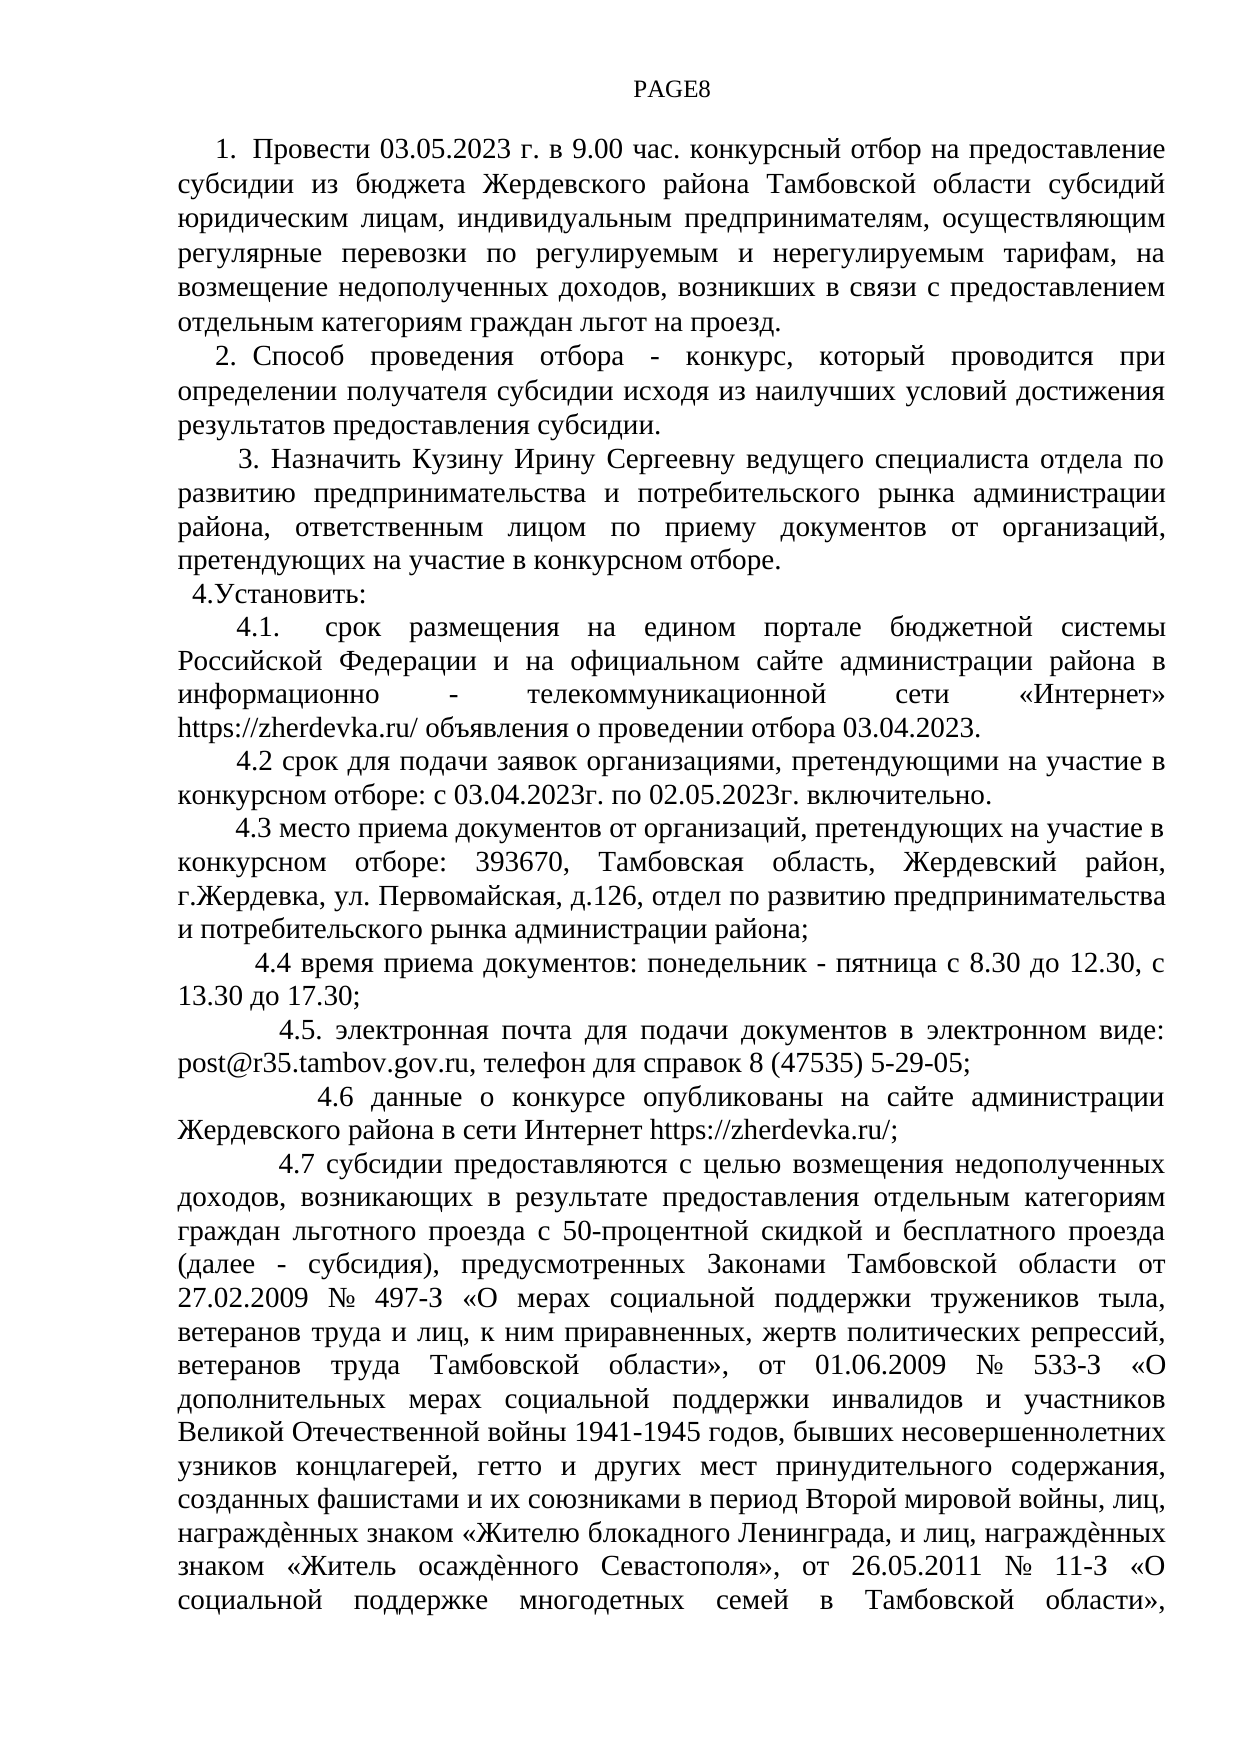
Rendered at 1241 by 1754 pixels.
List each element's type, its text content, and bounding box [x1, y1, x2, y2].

text 4.6 данные о конкурсе опубликованы на сайте администрации Жердевского района в сети Интернет https://zherdevka.ru/; [177, 1108, 1167, 1175]
list срок размещения на едином портале бюджетной системы Российской Федерации и на официальном сайте администрации района в информационно - телекоммуникационной сети «Интернет» https://zherdevka.ru/ объявления о проведении отбора 03.04.2023. [177, 638, 1167, 773]
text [177, 1175, 1167, 1611]
text 4.4 время приема документов: понедельник - пятница с 8.30 до 12.30, с 13.30 до 17.30; [177, 974, 1167, 1041]
list Провести 03.05.2023 г. в 9.00 час. конкурсный отбор на предоставление субсидии из бюджета Жердевского района Тамбовской области субсидий юридическим лицам, индивидуальным предпринимателям, осуществляющим регулярные перевозки по регулируемым и нерегулируемым тарифам, на возмещение недополученных доходов, возникших в связи с предоставлением отдельным категориям граждан льгот на проезд. [177, 131, 1166, 337]
text 4.5. электронная почта для подачи документов в электронном виде: post@r35.tambov.gov.ru, телефон для справок 8 (47535) 5-29-05; [177, 1041, 1167, 1108]
text 4.2 срок для подачи заявок организациями, претендующими на участие в конкурсном отборе: с 03.04.2023г. по 02.05.2023г. включительно. [177, 773, 1167, 840]
text 3. Назначить Кузину Ирину Сергеевну ведущего специалиста отдела по развитию предпринимательства и потребительского рынка администрации района, ответственным лицом по приему документов от организаций, претендующих на участие в конкурсном отборе. [140, 471, 1167, 605]
list Способ проведения отбора - конкурс, который проводится при определении получателя субсидии исходя из наилучших условий достижения результатов предоставления субсидии. [177, 367, 1166, 470]
text 4.Установить: [177, 605, 1167, 638]
text 4.3 место приема документов от организаций, претендующих на участие в конкурсном отборе: 393670, Тамбовская область, Жердевский район, г.Жердевка, ул. Первомайская, д.126, отдел по развитию предпринимательства и потребительского рынка администрации района; [102, 840, 1167, 974]
